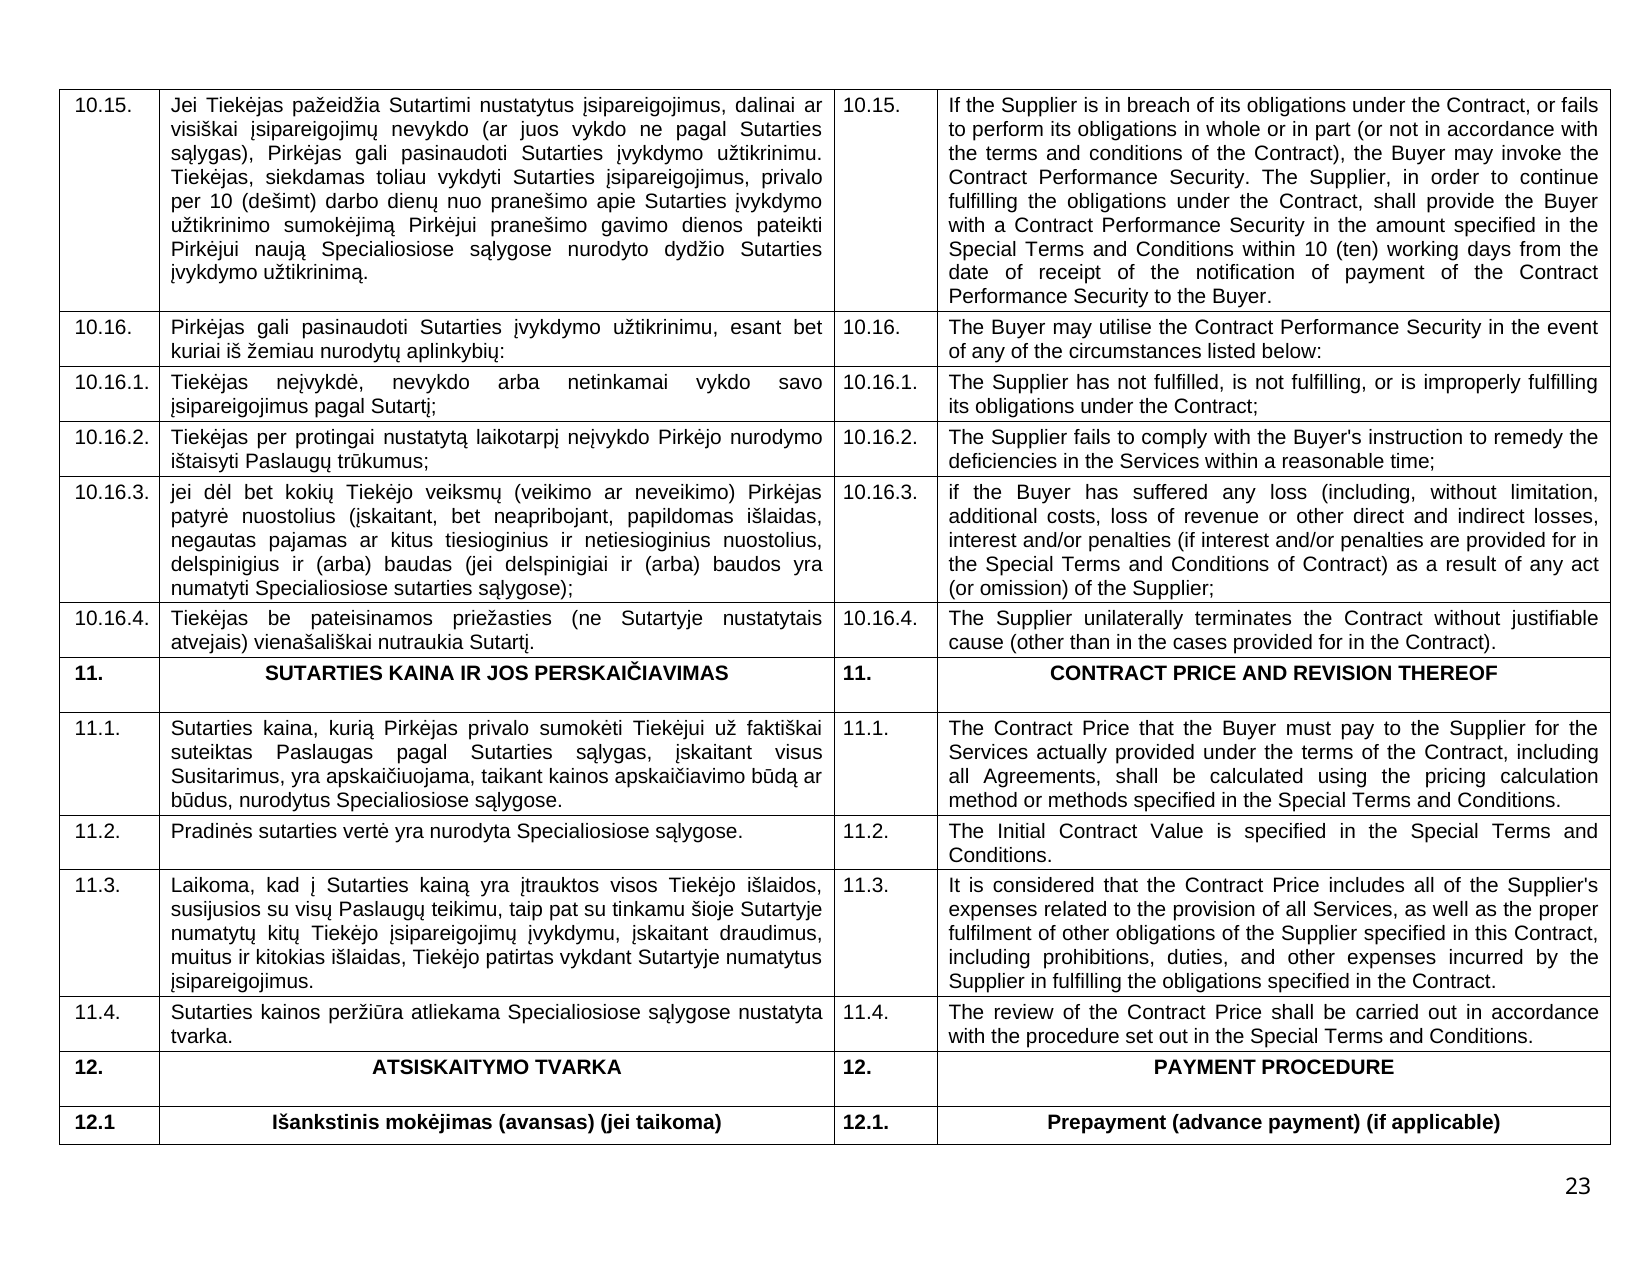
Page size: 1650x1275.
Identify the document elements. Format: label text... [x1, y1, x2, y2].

table_cell The Supplier has not fulfilled, is not fulfilling, or is improperly fulfilling its obligations under the Contract; [938, 367, 1610, 421]
table_cell jei dėl bet kokių Tiekėjo veiksmų (veikimo ar neveikimo) Pirkėjas patyrė nuostolius (įskaitant, bet neapribojant, papildomas išlaidas, negautas pajamas ar kitus tiesioginius ir netiesioginius nuostolius, delspinigius ir (arba) baudas (jei delspinigiai ir (arba) baudos yra numatyti Specialiosiose sutarties sąlygose); [160, 477, 834, 602]
table_cell [835, 422, 937, 476]
table_cell Sutarties kaina, kurią Pirkėjas privalo sumokėti Tiekėjui už faktiškai suteiktas Paslaugas pagal Sutarties sąlygas, įskaitant visus Susitarimus, yra apskaičiuojama, taikant kainos apskaičiavimo būdą ar būdus, nurodytus Specialiosiose sąlygose. [160, 713, 834, 814]
table_cell [835, 477, 937, 602]
table_cell [835, 603, 937, 657]
table_cell The Supplier unilaterally terminates the Contract without justifiable cause (other than in the cases provided for in the Contract). [938, 603, 1610, 657]
table_cell [835, 90, 937, 311]
table_cell [835, 367, 937, 421]
table_cell [60, 658, 159, 712]
table_cell [835, 997, 937, 1051]
table_cell [835, 658, 937, 712]
table_cell [60, 870, 159, 996]
table_cell Tiekėjas neįvykdė, nevykdo arba netinkamai vykdo savo įsipareigojimus pagal Sutartį; [160, 367, 834, 421]
table_cell PAYMENT PROCEDURE [938, 1052, 1610, 1106]
table_cell [835, 713, 937, 814]
table_cell If the Supplier is in breach of its obligations under the Contract, or fails to perform its obligations in whole or in part (or not in accordance with the terms and conditions of the Contract), the Buyer may invoke the Contract Performance Security. The Supplier, in order to continue fulfilling the obligations under the Contract, shall provide the Buyer with a Contract Performance Security in the amount specified in the Special Terms and Conditions within 10 (ten) working days from the date of receipt of the notification of payment of the Contract Performance Security to the Buyer. [938, 90, 1610, 311]
table_cell Tiekėjas be pateisinamos priežasties (ne Sutartyje nustatytais atvejais) vienašališkai nutraukia Sutartį. [160, 603, 834, 657]
table_cell [60, 713, 159, 814]
table_cell The Contract Price that the Buyer must pay to the Supplier for the Services actually provided under the terms of the Contract, including all Agreements, shall be calculated using the pricing calculation method or methods specified in the Special Terms and Conditions. [938, 713, 1610, 814]
table_cell [60, 477, 159, 602]
table_cell SUTARTIES KAINA IR JOS PERSKAIČIAVIMAS [160, 658, 834, 712]
table_cell Tiekėjas per protingai nustatytą laikotarpį neįvykdo Pirkėjo nurodymo ištaisyti Paslaugų trūkumus; [160, 422, 834, 476]
table_cell It is considered that the Contract Price includes all of the Supplier's expenses related to the provision of all Services, as well as the proper fulfilment of other obligations of the Supplier specified in this Contract, including prohibitions, duties, and other expenses incurred by the Supplier in fulfilling the obligations specified in the Contract. [938, 870, 1610, 996]
table_cell CONTRACT PRICE AND REVISION THEREOF [938, 658, 1610, 712]
table_cell ATSISKAITYMO TVARKA [160, 1052, 834, 1106]
table_cell [835, 1052, 937, 1106]
table_cell The Buyer may utilise the Contract Performance Security in the event of any of the circumstances listed below: [938, 312, 1610, 366]
table_cell Prepayment (advance payment) (if applicable) [938, 1107, 1610, 1144]
table_cell The Initial Contract Value is specified in the Special Terms and Conditions. [938, 816, 1610, 869]
table_cell The Supplier fails to comply with the Buyer's instruction to remedy the deficiencies in the Services within a reasonable time; [938, 422, 1610, 476]
table_cell Išankstinis mokėjimas (avansas) (jei taikoma) [160, 1107, 834, 1144]
table_cell [60, 90, 159, 311]
table_cell [60, 367, 159, 421]
table_cell [60, 422, 159, 476]
table_cell Jei Tiekėjas pažeidžia Sutartimi nustatytus įsipareigojimus, dalinai ar visiškai įsipareigojimų nevykdo (ar juos vykdo ne pagal Sutarties sąlygas), Pirkėjas gali pasinaudoti Sutarties įvykdymo užtikrinimu. Tiekėjas, siekdamas toliau vykdyti Sutarties įsipareigojimus, privalo per 10 (dešimt) darbo dienų nuo pranešimo apie Sutarties įvykdymo užtikrinimo sumokėjimą Pirkėjui pranešimo gavimo dienos pateikti Pirkėjui naują Specialiosiose sąlygose nurodyto dydžio Sutarties įvykdymo užtikrinimą. [160, 90, 834, 311]
table_cell [835, 816, 937, 869]
table_cell Pradinės sutarties vertė yra nurodyta Specialiosiose sąlygose. [160, 816, 834, 869]
table_cell [60, 816, 159, 869]
table_cell [60, 603, 159, 657]
table_cell Laikoma, kad į Sutarties kainą yra įtrauktos visos Tiekėjo išlaidos, susijusios su visų Paslaugų teikimu, taip pat su tinkamu šioje Sutartyje numatytų kitų Tiekėjo įsipareigojimų įvykdymu, įskaitant draudimus, muitus ir kitokias išlaidas, Tiekėjo patirtas vykdant Sutartyje numatytus įsipareigojimus. [160, 870, 834, 996]
table_cell [60, 1052, 159, 1106]
table_cell if the Buyer has suffered any loss (including, without limitation, additional costs, loss of revenue or other direct and indirect losses, interest and/or penalties (if interest and/or penalties are provided for in the Special Terms and Conditions of Contract) as a result of any act (or omission) of the Supplier; [938, 477, 1610, 602]
table_cell [835, 870, 937, 996]
table_cell The review of the Contract Price shall be carried out in accordance with the procedure set out in the Special Terms and Conditions. [938, 997, 1610, 1051]
table_cell [835, 312, 937, 366]
table_cell [60, 312, 159, 366]
table_cell Pirkėjas gali pasinaudoti Sutarties įvykdymo užtikrinimu, esant bet kuriai iš žemiau nurodytų aplinkybių: [160, 312, 834, 366]
table_cell Sutarties kainos peržiūra atliekama Specialiosiose sąlygose nustatyta tvarka. [160, 997, 834, 1051]
table_cell 12.1 [60, 1107, 159, 1144]
table_cell [60, 997, 159, 1051]
table_cell [835, 1107, 937, 1144]
